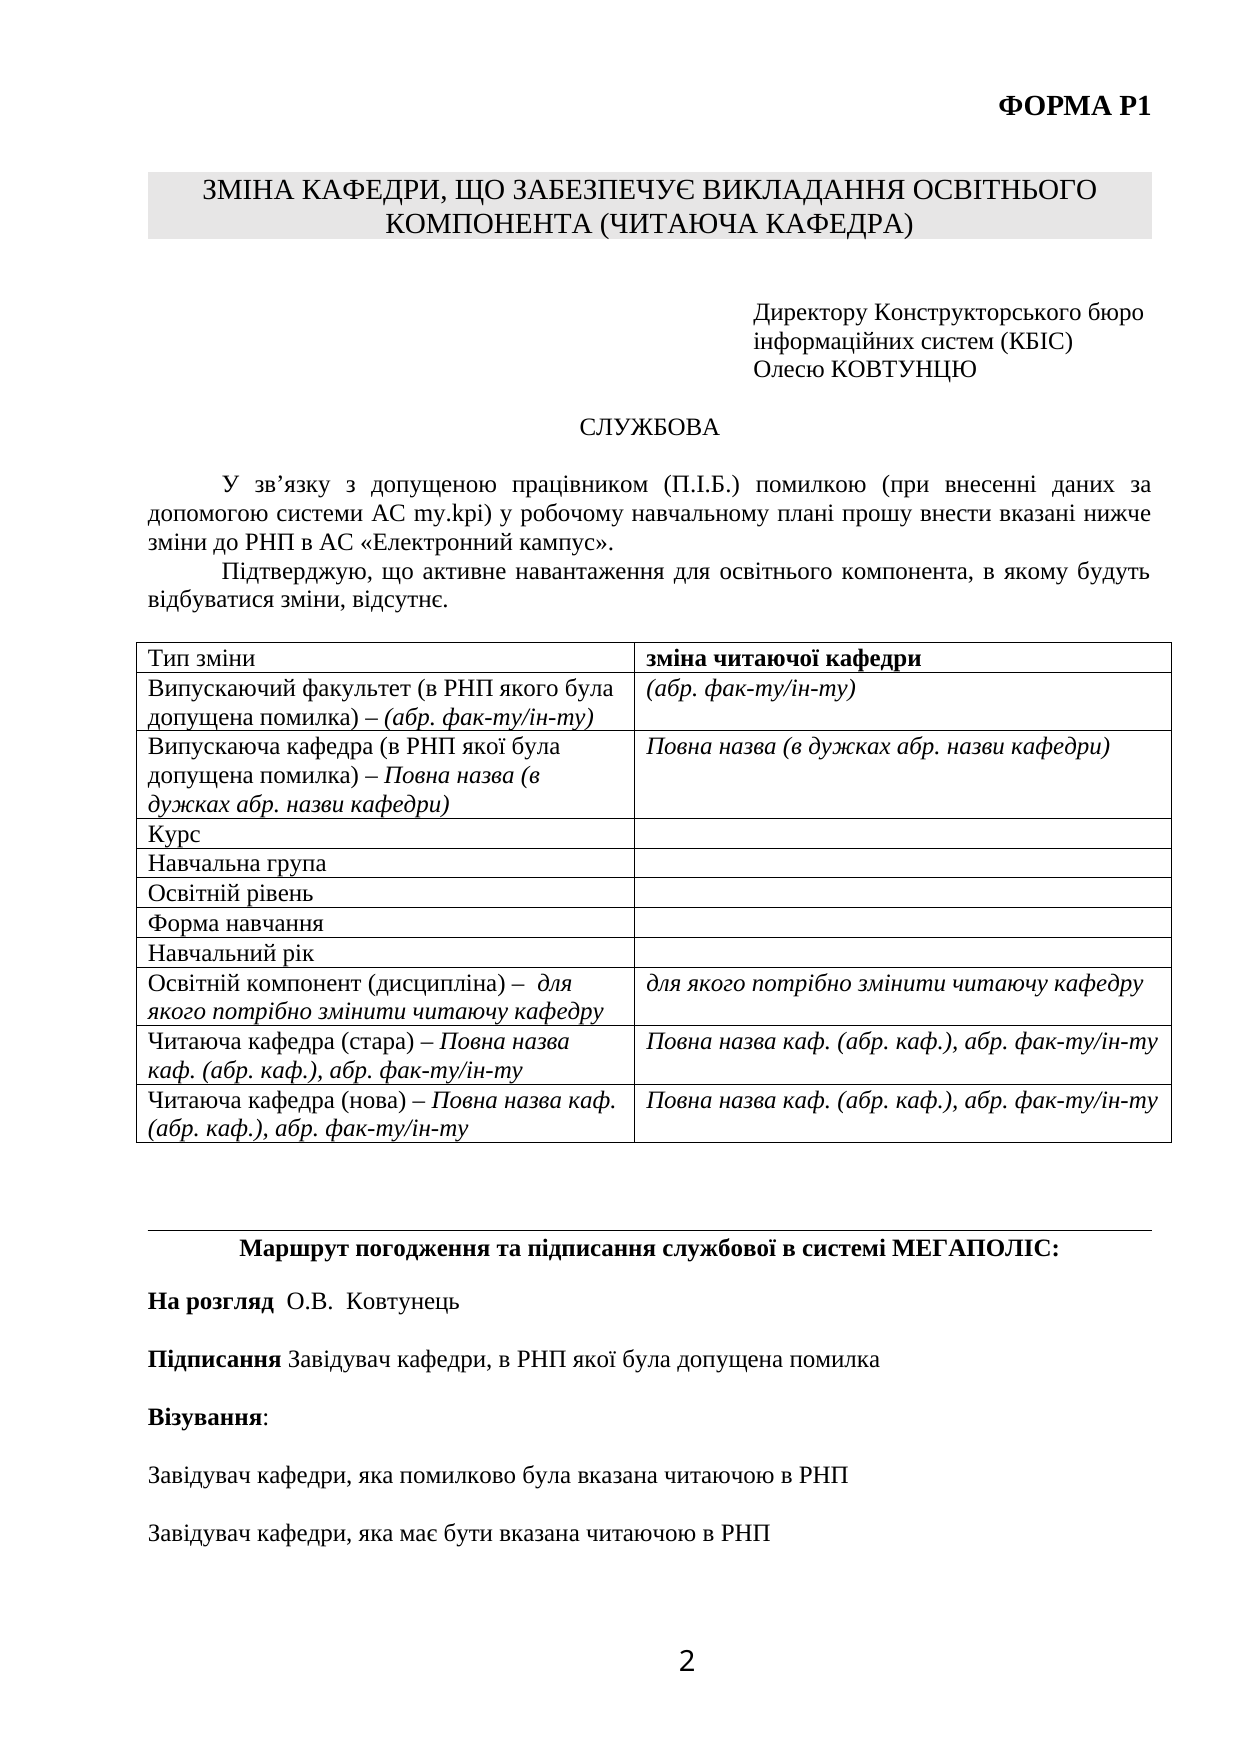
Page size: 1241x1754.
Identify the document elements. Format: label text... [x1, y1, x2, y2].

text Олесю КОВТУНЦЮ [753, 354, 1152, 383]
table_cell Освітній компонент (дисципліна) – для якого потрібно змінити читаючу кафедру [137, 968, 634, 1025]
table_cell Форма навчання [137, 908, 634, 937]
table_cell Освітній рівень [137, 878, 634, 907]
text Завідувач кафедри, яка помилково була вказана читаючою в РНП [148, 1460, 1152, 1489]
text Директору Конструкторського бюро [753, 297, 1152, 326]
table_header Тип зміни [137, 643, 634, 672]
table_cell Навчальний рік [137, 938, 634, 967]
table_cell для якого потрібно змінити читаючу кафедру [635, 968, 1171, 1025]
table_cell Випускаючий факультет (в РНП якого була допущена помилка) – (абр. фак-ту/ін-ту) [137, 673, 634, 730]
table_cell Повна назва каф. (абр. каф.), абр. фак-ту/ін-ту [635, 1085, 1171, 1142]
table_cell [635, 938, 1171, 967]
table_cell Курс [137, 819, 634, 847]
text Підтверджую, що активне навантаження для освітнього компонента, в якому будуть відбуватися зміни, відсутнє. [148, 556, 1152, 613]
subtitle Форма Р1 [148, 88, 1152, 122]
table_cell [635, 908, 1171, 937]
table_cell Навчальна група [137, 849, 634, 877]
text У зв’язку з допущеною працівником (П.І.Б.) помилкою (при внесенні даних за допомогою системи AC my.kpi) у робочому навчальному плані прошу внести вказані нижче зміни до РНП в АС «Електронний кампус». [148, 469, 1152, 556]
text Завідувач кафедри, яка має бути вказана читаючою в РНП [148, 1518, 1152, 1547]
text Візування: [148, 1402, 1152, 1431]
text На розгляд О.В. Ковтунець [148, 1286, 1152, 1315]
table_cell (абр. фак-ту/ін-ту) [635, 673, 1171, 730]
table_cell [635, 849, 1171, 877]
text інформаційних систем (КБІС) [753, 326, 1152, 354]
text Маршрут погодження та підписання службової в системі МЕГАПОЛІС: [148, 1231, 1152, 1261]
table_cell [635, 819, 1171, 847]
text ЗМІНА КАФЕДРИ, ЩО ЗАБЕЗПЕЧУЄ ВИКЛАДАННЯ ОСВІТНЬОГО КОМПОНЕНТА (ЧИТАЮЧА КАФЕДРА) [148, 172, 1152, 239]
text Підписання Завідувач кафедри, в РНП якої була допущена помилка [148, 1344, 1152, 1373]
table_cell Повна назва каф. (абр. каф.), абр. фак-ту/ін-ту [635, 1026, 1171, 1084]
text СЛУЖБОВА [148, 412, 1152, 441]
table_header зміна читаючої кафедри [635, 643, 1171, 672]
table_cell Випускаюча кафедра (в РНП якої була допущена помилка) – Повна назва (в дужках абр. назви кафедри) [137, 731, 634, 818]
table_cell Читаюча кафедра (нова) – Повна назва каф. (абр. каф.), абр. фак-ту/ін-ту [137, 1085, 634, 1142]
table_cell Повна назва (в дужках абр. назви кафедри) [635, 731, 1171, 818]
table_cell [635, 878, 1171, 907]
table_cell Читаюча кафедра (стара) – Повна назва каф. (абр. каф.), абр. фак-ту/ін-ту [137, 1026, 634, 1084]
